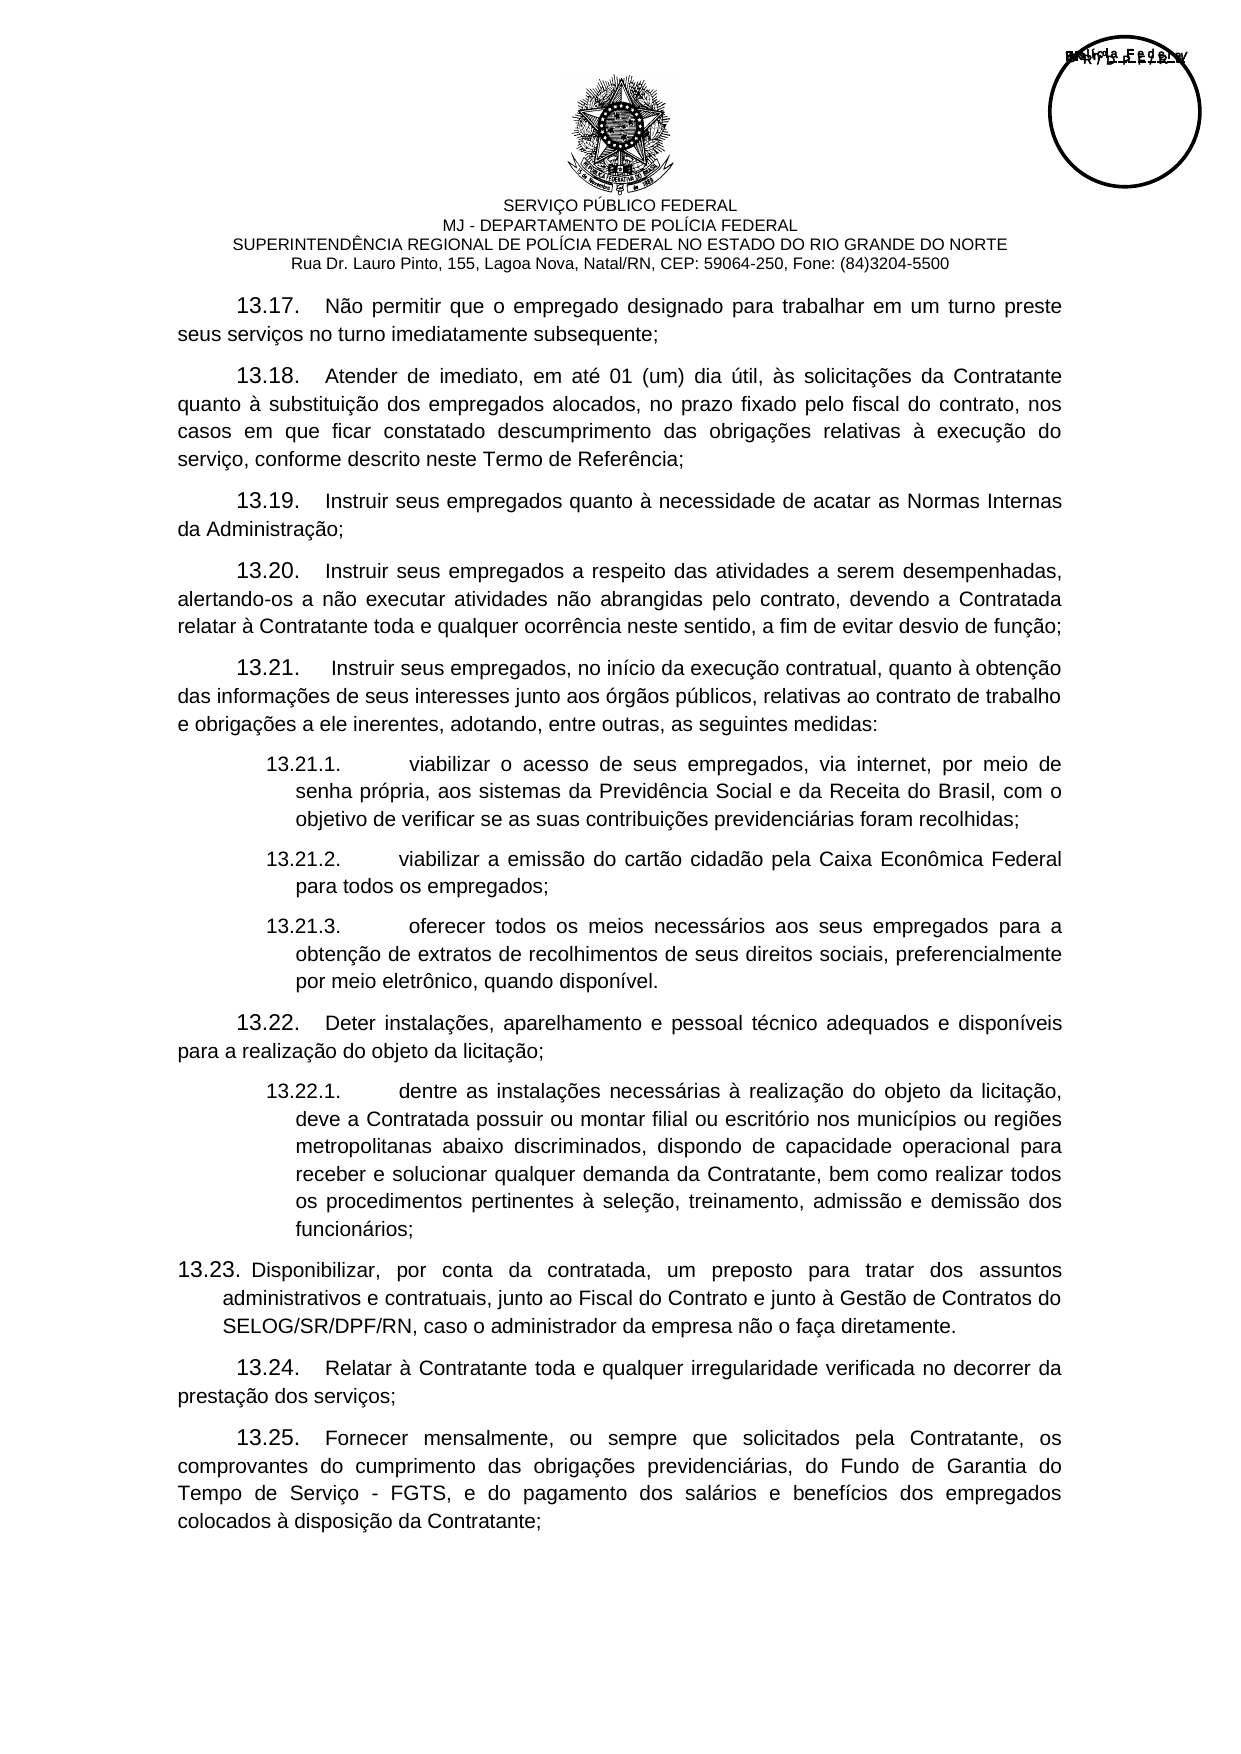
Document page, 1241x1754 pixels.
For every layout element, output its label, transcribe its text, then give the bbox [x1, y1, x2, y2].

list Deter instalações, aparelhamento e pessoal técnico adequados e disponíveis para a realização do objeto da licitação; [177, 1009, 1063, 1063]
list oferecer todos os meios necessários aos seus empregados para a obtenção de extratos de recolhimentos de seus direitos sociais, preferencialmente por meio eletrônico, quando disponível. [266, 914, 1063, 993]
list viabilizar o acesso de seus empregados, via internet, por meio de senha própria, aos sistemas da Previdência Social e da Receita do Brasil, com o objetivo de verificar se as suas contribuições previdenciárias foram recolhidas; [266, 751, 1063, 830]
list dentre as instalações necessárias à realização do objeto da licitação, deve a Contratada possuir ou montar filial ou escritório nos municípios ou regiões metropolitanas abaixo discriminados, dispondo de capacidade operacional para receber e solucionar qualquer demanda da Contratante, bem como realizar todos os procedimentos pertinentes à seleção, treinamento, admissão e demissão dos funcionários; [266, 1079, 1063, 1240]
list Fornecer mensalmente, ou sempre que solicitados pela Contratante, os comprovantes do cumprimento das obrigações previdenciárias, do Fundo de Garantia do Tempo de Serviço - FGTS, e do pagamento dos salários e benefícios dos empregados colocados à disposição da Contratante; [177, 1424, 1063, 1532]
list Atender de imediato, em até 01 (um) dia útil, às solicitações da Contratante quanto à substituição dos empregados alocados, no prazo fixado pelo fiscal do contrato, nos casos em que ficar constatado descumprimento das obrigações relativas à execução do serviço, conforme descrito neste Termo de Referência; [177, 362, 1063, 471]
list Disponibilizar, por conta da contratada, um preposto para tratar dos assuntos administrativos e contratuais, junto ao Fiscal do Contrato e junto à Gestão de Contratos do SELOG/SR/DPF/RN, caso o administrador da empresa não o faça diretamente. [177, 1256, 1063, 1338]
list Instruir seus empregados quanto à necessidade de acatar as Normas Internas da Administração; [177, 487, 1063, 541]
list Não permitir que o empregado designado para trabalhar em um turno preste seus serviços no turno imediatamente subsequente; [177, 292, 1063, 346]
list Relatar à Contratante toda e qualquer irregularidade verificada no decorrer da prestação dos serviços; [177, 1354, 1063, 1408]
list viabilizar a emissão do cartão cidadão pela Caixa Econômica Federal para todos os empregados; [266, 846, 1063, 898]
picture [565, 73, 675, 197]
list Instruir seus empregados, no início da execução contratual, quanto à obtenção das informações de seus interesses junto aos órgãos públicos, relativas ao contrato de trabalho e obrigações a ele inerentes, adotando, entre outras, as seguintes medidas: [177, 654, 1063, 735]
list Instruir seus empregados a respeito das atividades a serem desempenhadas, alertando-os a não executar atividades não abrangidas pelo contrato, devendo a Contratada relatar à Contratante toda e qualquer ocorrência neste sentido, a fim de evitar desvio de função; [177, 557, 1063, 638]
